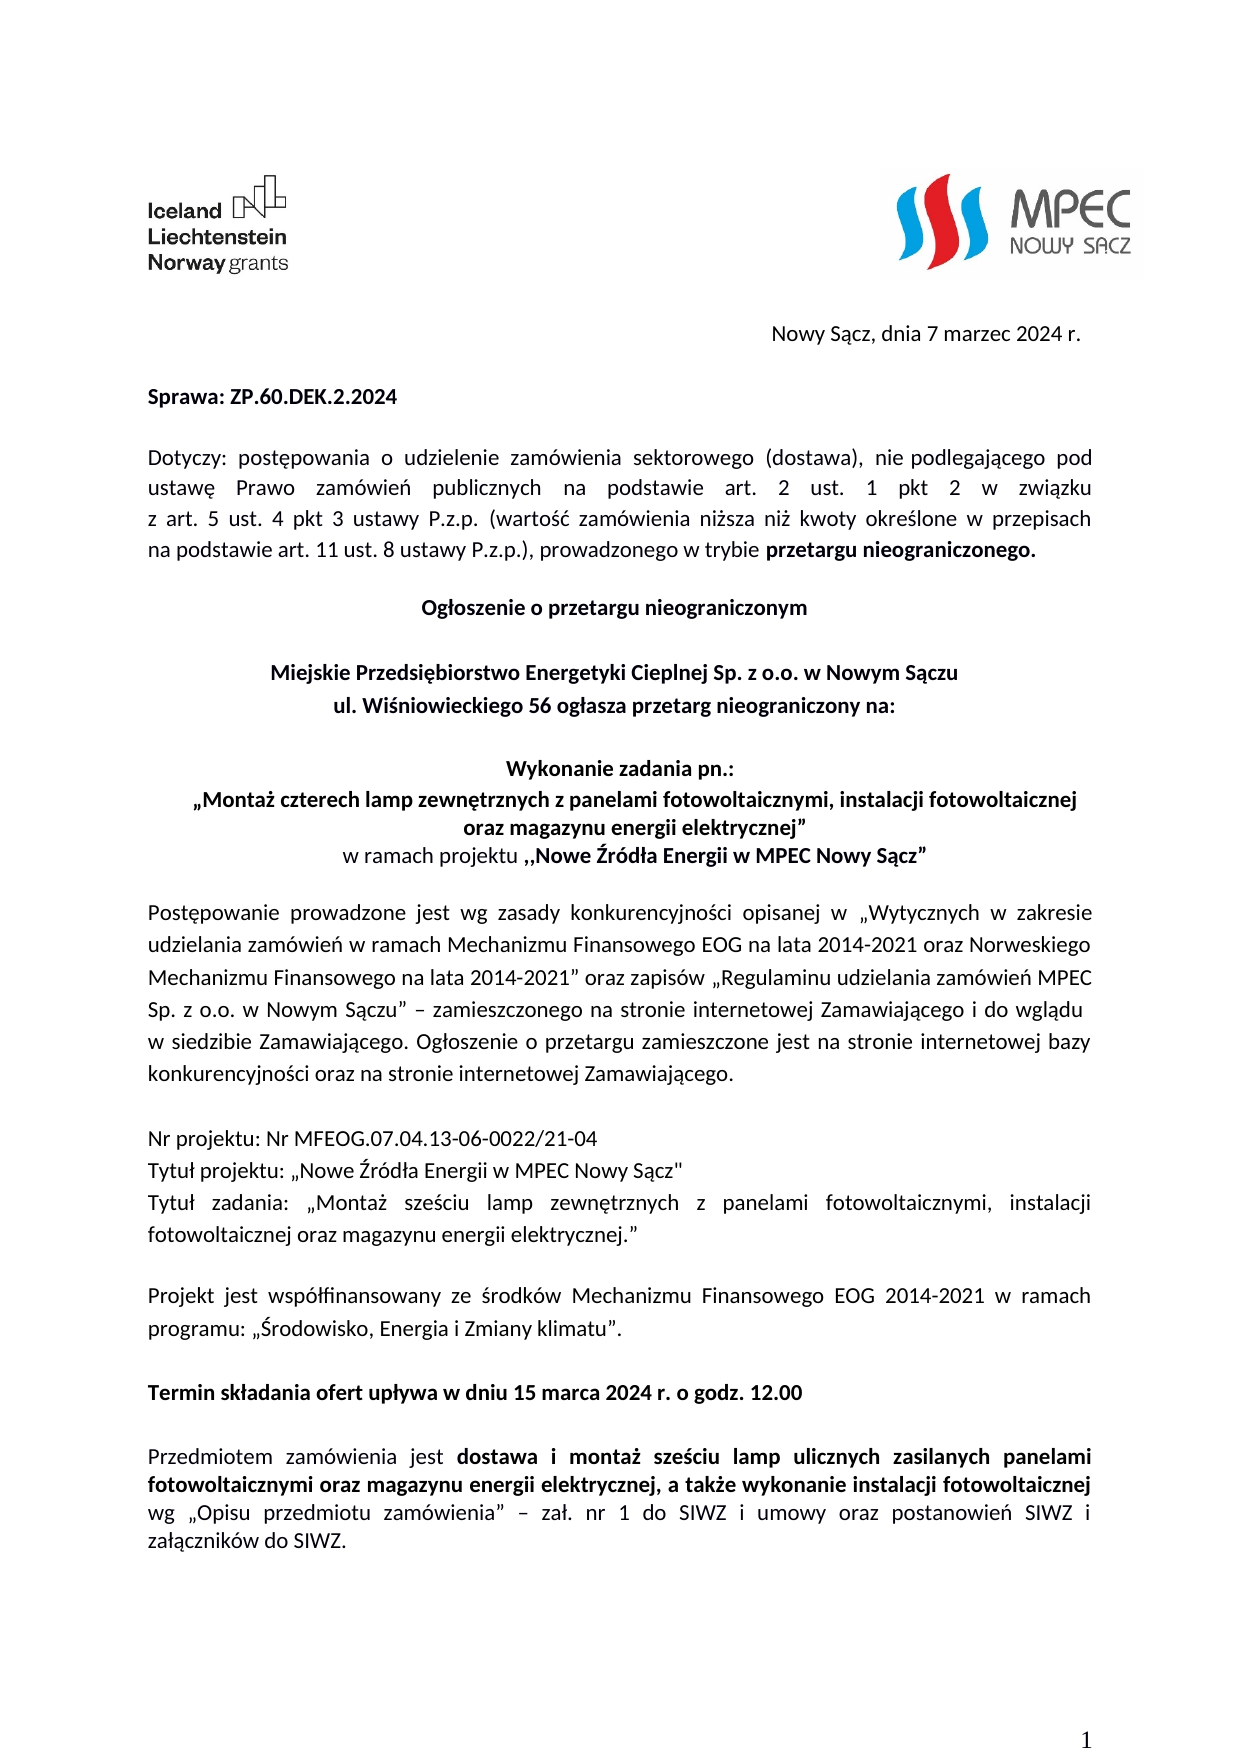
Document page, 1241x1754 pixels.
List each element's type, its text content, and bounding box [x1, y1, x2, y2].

text Termin składania ofert upływa w dniu 15 marca 2024 r. o godz. 12.00 [148, 1378, 1081, 1406]
list Przedmiotem zamówienia jest dostawa i montaż sześciu lamp ulicznych zasilanych panelami fotowoltaicznymi oraz magazynu energii elektrycznej, a także wykonanie instalacji fotowoltaicznej wg „Opisu przedmiotu zamówienia” – zał. nr 1 do SIWZ i umowy oraz postanowień SIWZ i załączników do SIWZ. [148, 1442, 1093, 1554]
text ul. Wiśniowieckiego 56 ogłasza przetarg nieograniczony na: [148, 691, 1081, 719]
text Projekt jest współfinansowany ze środków Mechanizmu Finansowego EOG 2014-2021 w ramach programu: „Środowisko, Energia i Zmiany klimatu”. [148, 1282, 1093, 1342]
text Ogłoszenie o przetargu nieograniczonym [148, 593, 1081, 622]
text Dotyczy: postępowania o udzielenie zamówienia sektorowego (dostawa), nie podlegającego pod ustawę Prawo zamówień publicznych na podstawie art. 2 ust. 1 pkt 2 w związku z art. 5 ust. 4 pkt 3 ustawy P.z.p. (wartość zamówienia niższa niż kwoty określone w przepisach na podstawie art. 11 ust. 8 ustawy P.z.p.), prowadzonego w trybie przetargu nieograniczonego. [148, 443, 1093, 563]
picture [147, 172, 296, 279]
text Tytuł zadania: „Montaż sześciu lamp zewnętrznych z panelami fotowoltaicznymi, instalacji fotowoltaicznej oraz magazynu energii elektrycznej.” [148, 1188, 1093, 1248]
text Wykonanie zadania pn.: [148, 754, 1093, 782]
text Postępowanie prowadzone jest wg zasady konkurencyjności opisanej w „Wytycznych w zakresie udzielania zamówień w ramach Mechanizmu Finansowego EOG na lata 2014-2021 oraz Norweskiego Mechanizmu Finansowego na lata 2014-2021” oraz zapisów „Regulaminu udzielania zamówień MPEC Sp. z o.o. w Nowym Sączu” – zamieszczonego na stronie internetowej Zamawiającego i do wglądu w siedzibie Zamawiającego. Ogłoszenie o przetargu zamieszczone jest na stronie internetowej bazy konkurencyjności oraz na stronie internetowej Zamawiającego. [148, 898, 1093, 1087]
text Nowy Sącz, dnia 7 marzec 2024 r. [148, 319, 1081, 347]
text Tytuł projektu: „Nowe Źródła Energii w MPEC Nowy Sącz" [148, 1156, 1093, 1184]
text Miejskie Przedsiębiorstwo Energetyki Cieplnej Sp. z o.o. w Nowym Sączu [148, 658, 1081, 686]
text Sprawa: ZP.60.DEK.2.2024 [148, 382, 1081, 410]
list „Montaż czterech lamp zewnętrznych z panelami fotowoltaicznymi, instalacji fotowoltaicznej oraz magazynu energii elektrycznej” [177, 785, 1093, 841]
picture [879, 168, 1145, 280]
text Nr projektu: Nr MFEOG.07.04.13-06-0022/21-04 [148, 1124, 1093, 1152]
list w ramach projektu ,,Nowe Źródła Energii w MPEC Nowy Sącz” [177, 841, 1093, 869]
